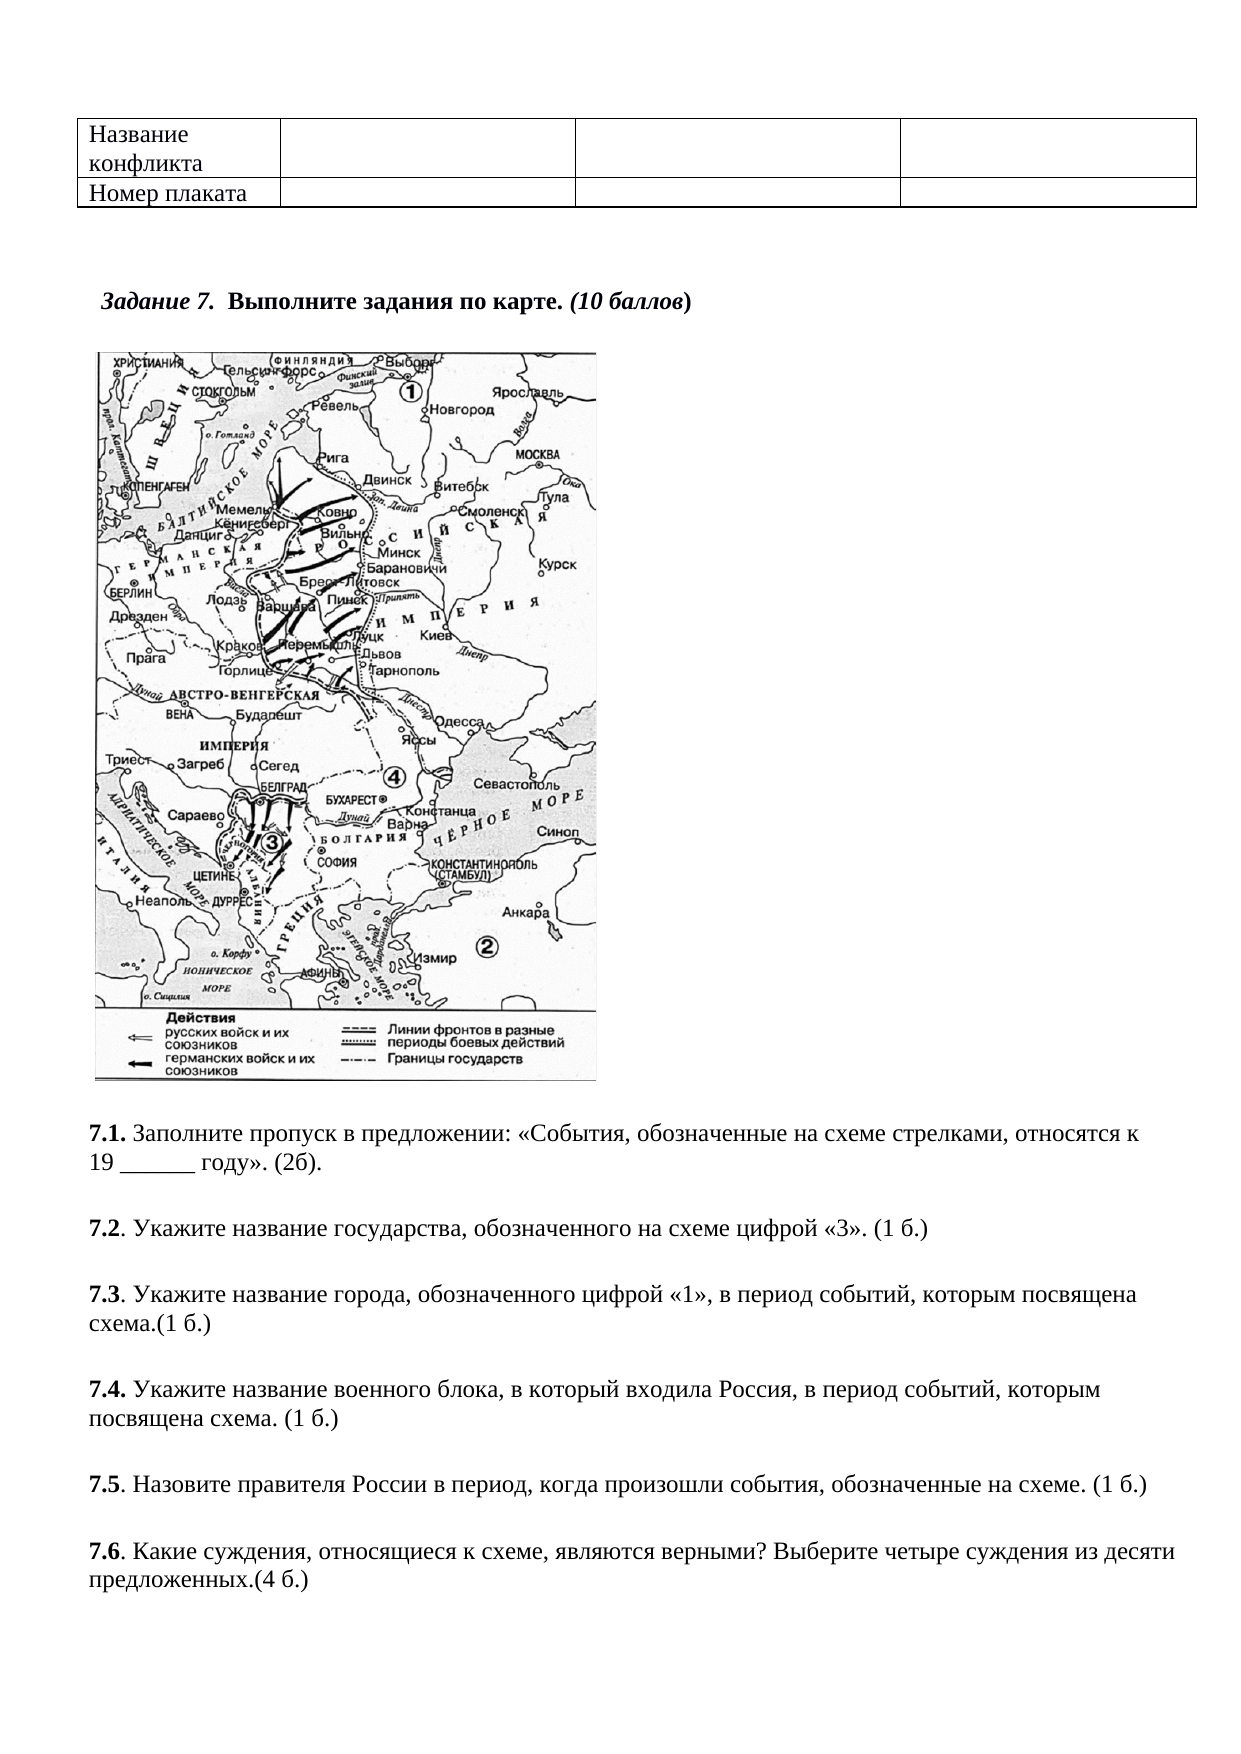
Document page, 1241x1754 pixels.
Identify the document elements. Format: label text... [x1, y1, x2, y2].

table_cell Номер плаката [78, 178, 280, 206]
text Задание 7. Выполните задания по карте. (10 баллов) [89, 286, 1181, 314]
text 7.3. Укажите название города, обозначенного цифрой «1», в период событий, которым посвящена схема.(1 б.) [89, 1279, 1181, 1337]
text 7.6. Какие суждения, относящиеся к схеме, являются верными? Выберите четыре суждения из десяти предложенных.(4 б.) [89, 1536, 1181, 1593]
table_cell [281, 178, 575, 206]
table_header [281, 119, 575, 177]
table_header Название конфликта [78, 119, 280, 177]
picture [95, 352, 597, 1081]
text 7.5. Назовите правителя России в период, когда произошли события, обозначенные на схеме. (1 б.) [89, 1469, 1181, 1498]
table_header [576, 119, 900, 177]
table_cell [901, 178, 1196, 206]
text 7.1. Заполните пропуск в предложении: «События, обозначенные на схеме стрелками, относятся к 19 ______ году». (2б). [89, 1118, 1181, 1176]
table_cell [576, 178, 900, 206]
text 7.2. Укажите название государства, обозначенного на схеме цифрой «3». (1 б.) [89, 1213, 1181, 1242]
table_header [901, 119, 1196, 177]
text 7.4. Укажите название военного блока, в который входила Россия, в период событий, которым посвящена схема. (1 б.) [89, 1374, 1181, 1432]
